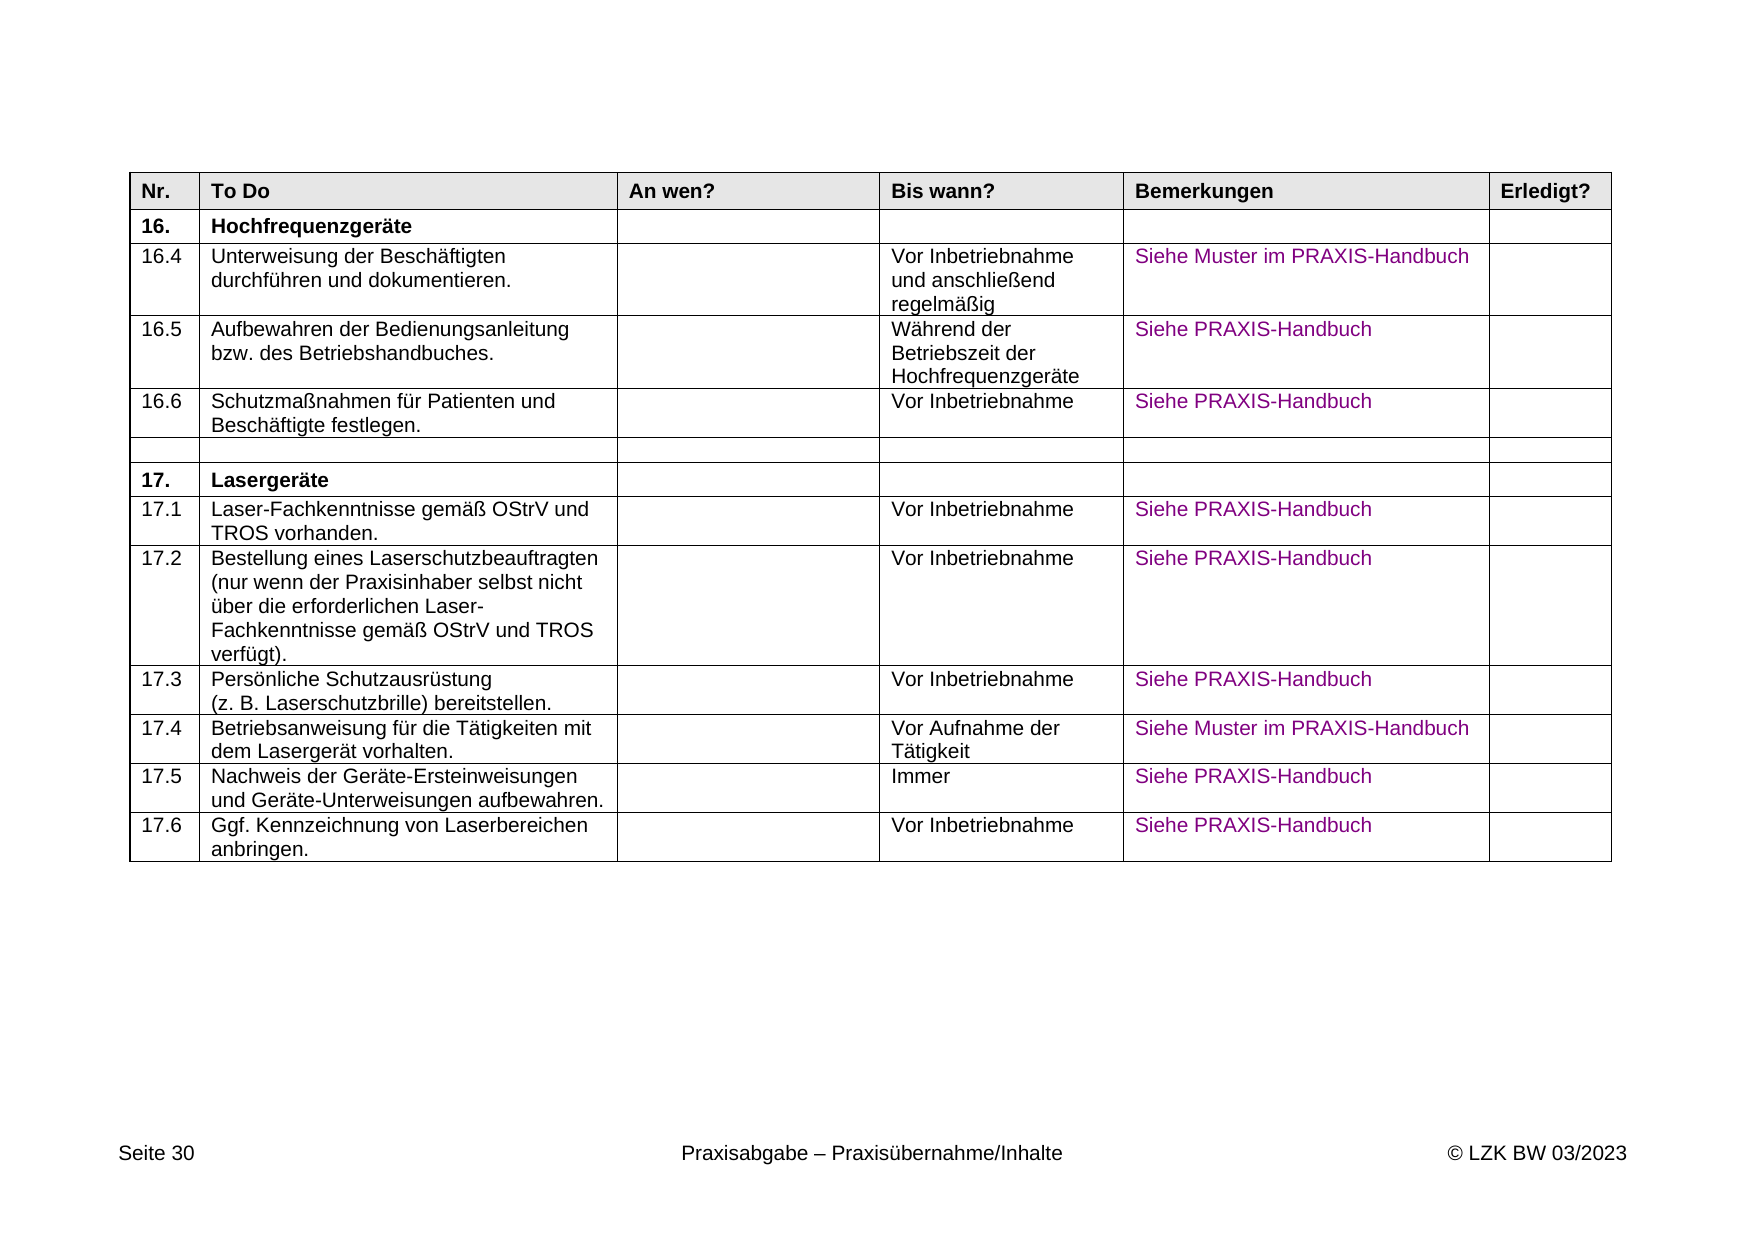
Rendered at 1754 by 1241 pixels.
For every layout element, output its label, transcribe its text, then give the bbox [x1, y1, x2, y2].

table_cell Vor Inbetriebnahme [880, 389, 1123, 437]
table_cell [1490, 389, 1611, 437]
table_cell [618, 764, 879, 812]
table_cell [1124, 438, 1489, 462]
table_cell [618, 210, 879, 242]
table_cell Siehe PRAXIS-Handbuch [1124, 813, 1489, 861]
table_cell Siehe PRAXIS-Handbuch [1124, 666, 1489, 714]
table_header To Do [200, 173, 617, 209]
table_cell [1490, 438, 1611, 462]
table_cell 17.6 [131, 813, 199, 861]
table_cell Siehe PRAXIS-Handbuch [1124, 546, 1489, 665]
table_cell Lasergeräte [200, 463, 617, 496]
table_cell [880, 438, 1123, 462]
table_cell Während der Betriebszeit der Hochfrequenzgeräte [880, 316, 1123, 388]
table_cell [1490, 463, 1611, 496]
table_cell [618, 438, 879, 462]
table_cell Persönliche Schutzausrüstung (z. B. Laserschutzbrille) bereitstellen. [200, 666, 617, 714]
table_cell Siehe Muster im PRAXIS-Handbuch [1124, 244, 1489, 315]
table_cell Vor Inbetriebnahme und anschließend regelmäßig [880, 244, 1123, 315]
table_header Bemerkungen [1124, 173, 1489, 209]
table_cell Siehe PRAXIS-Handbuch [1124, 497, 1489, 544]
table_cell [200, 438, 617, 462]
table_cell Siehe PRAXIS-Handbuch [1124, 764, 1489, 812]
table_header Nr. [131, 173, 199, 209]
table_cell Siehe Muster im PRAXIS-Handbuch [1124, 715, 1489, 763]
table_cell 16. [131, 210, 199, 242]
table_cell [1490, 764, 1611, 812]
table_cell Schutzmaßnahmen für Patienten und Beschäftigte festlegen. [200, 389, 617, 437]
table_cell [618, 463, 879, 496]
table_cell Vor Aufnahme der Tätigkeit [880, 715, 1123, 763]
table_cell Laser-Fachkenntnisse gemäß OStrV und TROS vorhanden. [200, 497, 617, 544]
table_cell Bestellung eines Laserschutzbeauftragten (nur wenn der Praxisinhaber selbst nicht über die erforderlichen Laser-Fachkenntnisse gemäß OStrV und TROS verfügt). [200, 546, 617, 665]
table_cell Unterweisung der Beschäftigten durchführen und dokumentieren. [200, 244, 617, 315]
table_cell [1490, 497, 1611, 544]
table_cell [618, 316, 879, 388]
table_cell 17.1 [131, 497, 199, 544]
table_cell Vor Inbetriebnahme [880, 666, 1123, 714]
table_cell 17.4 [131, 715, 199, 763]
table_cell Vor Inbetriebnahme [880, 813, 1123, 861]
table_cell [1490, 666, 1611, 714]
table_cell 17.2 [131, 546, 199, 665]
table_cell [1124, 210, 1489, 242]
table_cell [880, 463, 1123, 496]
table_cell Siehe PRAXIS-Handbuch [1124, 316, 1489, 388]
table_cell [1490, 546, 1611, 665]
table_cell [618, 546, 879, 665]
table_cell [618, 389, 879, 437]
table_cell [618, 715, 879, 763]
table_cell [1490, 813, 1611, 861]
table_cell [618, 497, 879, 544]
table_cell Nachweis der Geräte-Ersteinweisungen und Geräte-Unterweisungen aufbewahren. [200, 764, 617, 812]
table_header Bis wann? [880, 173, 1123, 209]
table_cell [618, 244, 879, 315]
table_cell [1490, 244, 1611, 315]
table_cell 16.4 [131, 244, 199, 315]
table_cell Ggf. Kennzeichnung von Laserbereichen anbringen. [200, 813, 617, 861]
table_cell [618, 813, 879, 861]
table_cell 17.5 [131, 764, 199, 812]
table_cell Hochfrequenzgeräte [200, 210, 617, 242]
table_cell [1490, 210, 1611, 242]
table_cell [1124, 463, 1489, 496]
table_cell [1490, 316, 1611, 388]
table_cell [880, 210, 1123, 242]
table_cell Vor Inbetriebnahme [880, 546, 1123, 665]
table_cell Aufbewahren der Bedienungsanleitung bzw. des Betriebshandbuches. [200, 316, 617, 388]
table_cell 17. [131, 463, 199, 496]
table_header An wen? [618, 173, 879, 209]
table_header Erledigt? [1490, 173, 1611, 209]
table_cell 16.5 [131, 316, 199, 388]
table_cell [618, 666, 879, 714]
table_cell 16.6 [131, 389, 199, 437]
table_cell Vor Inbetriebnahme [880, 497, 1123, 544]
table_cell Immer [880, 764, 1123, 812]
table_cell [131, 438, 199, 462]
table_cell [1490, 715, 1611, 763]
table_cell 17.3 [131, 666, 199, 714]
table_cell Siehe PRAXIS-Handbuch [1124, 389, 1489, 437]
table_cell Betriebsanweisung für die Tätigkeiten mit dem Lasergerät vorhalten. [200, 715, 617, 763]
